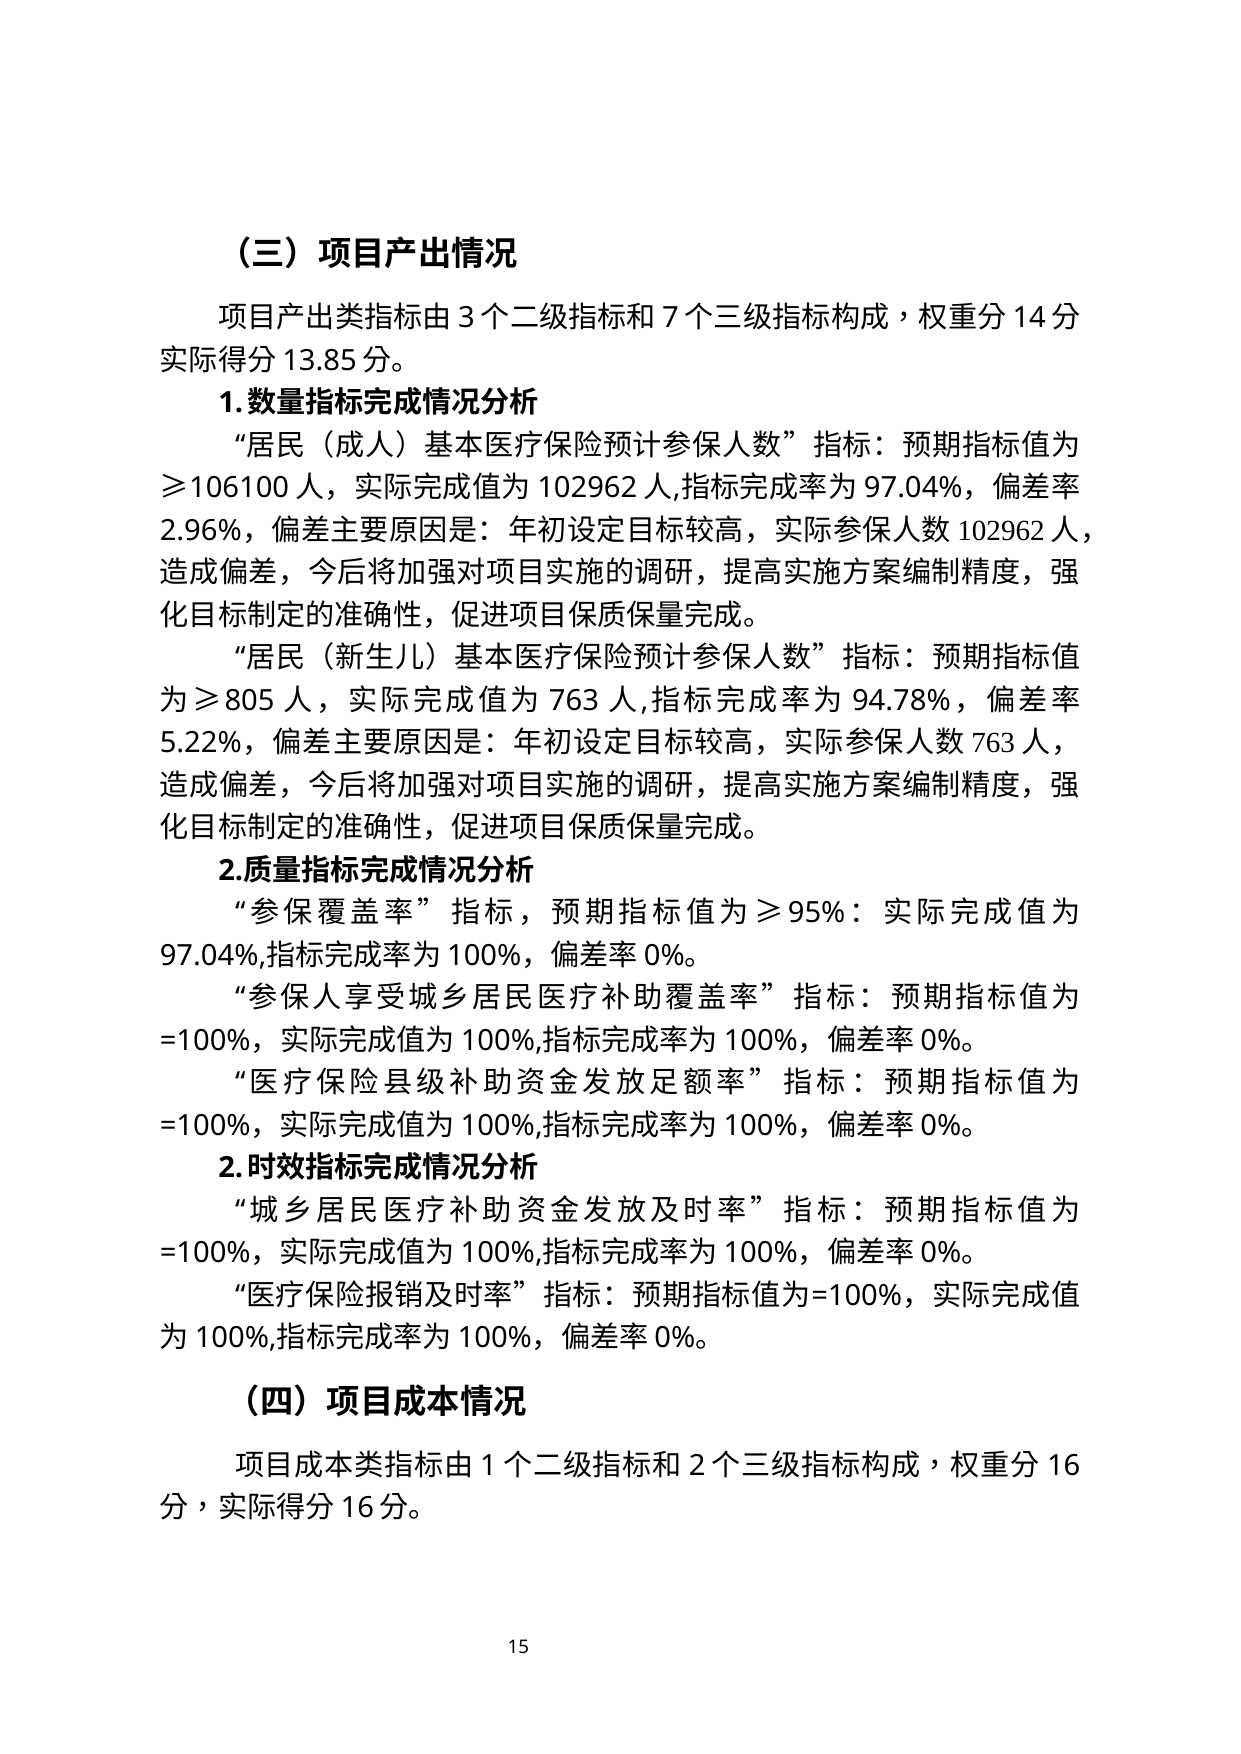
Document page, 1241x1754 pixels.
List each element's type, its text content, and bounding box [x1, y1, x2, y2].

subtitle 数量指标完成情况分析 [159, 379, 1081, 421]
text “参保覆盖率”指标，预期指标值为≥95%：实际完成值为97.04%,指标完成率为100%，偏差率0%。 [159, 889, 1081, 974]
text “城乡居民医疗补助资金发放及时率”指标：预期指标值为=100%，实际完成值为100%,指标完成率为100%，偏差率0%。 [159, 1186, 1081, 1271]
text 项目成本类指标由1个二级指标和2个三级指标构成，权重分16分，实际得分16分。 [159, 1441, 1081, 1526]
subtitle （四）项目成本情况 [159, 1356, 1081, 1441]
text “参保人享受城乡居民医疗补助覆盖率”指标：预期指标值为=100%，实际完成值为100%,指标完成率为100%，偏差率0%。 [159, 974, 1081, 1059]
text “居民（成人）基本医疗保险预计参保人数”指标：预期指标值为≥106100人，实际完成值为102962人,指标完成率为97.04%，偏差率2.96%，偏差主要原因是：年初设定目标较高，实际参保人数102962人，造成偏差，今后将加强对项目实施的调研，提高实施方案编制精度，强化目标制定的准确性，促进项目保质保量完成。 [159, 421, 1081, 634]
text “医疗保险报销及时率”指标：预期指标值为=100%，实际完成值为100%,指标完成率为100%，偏差率0%。 [159, 1271, 1081, 1356]
subtitle （三）项目产出情况 [218, 209, 1081, 294]
text “居民（新生儿）基本医疗保险预计参保人数”指标：预期指标值为≥805人，实际完成值为763人,指标完成率为94.78%，偏差率5.22%，偏差主要原因是：年初设定目标较高，实际参保人数763人，造成偏差，今后将加强对项目实施的调研，提高实施方案编制精度，强化目标制定的准确性，促进项目保质保量完成。 [159, 634, 1081, 846]
text 项目产出类指标由3个二级指标和7个三级指标构成，权重分14分，实际得分13.85分。 [159, 294, 1081, 379]
subtitle 2.质量指标完成情况分析 [159, 846, 1081, 889]
text “医疗保险县级补助资金发放足额率”指标：预期指标值为=100%，实际完成值为100%,指标完成率为100%，偏差率0%。 [159, 1059, 1081, 1144]
subtitle 时效指标完成情况分析 [159, 1144, 1081, 1186]
